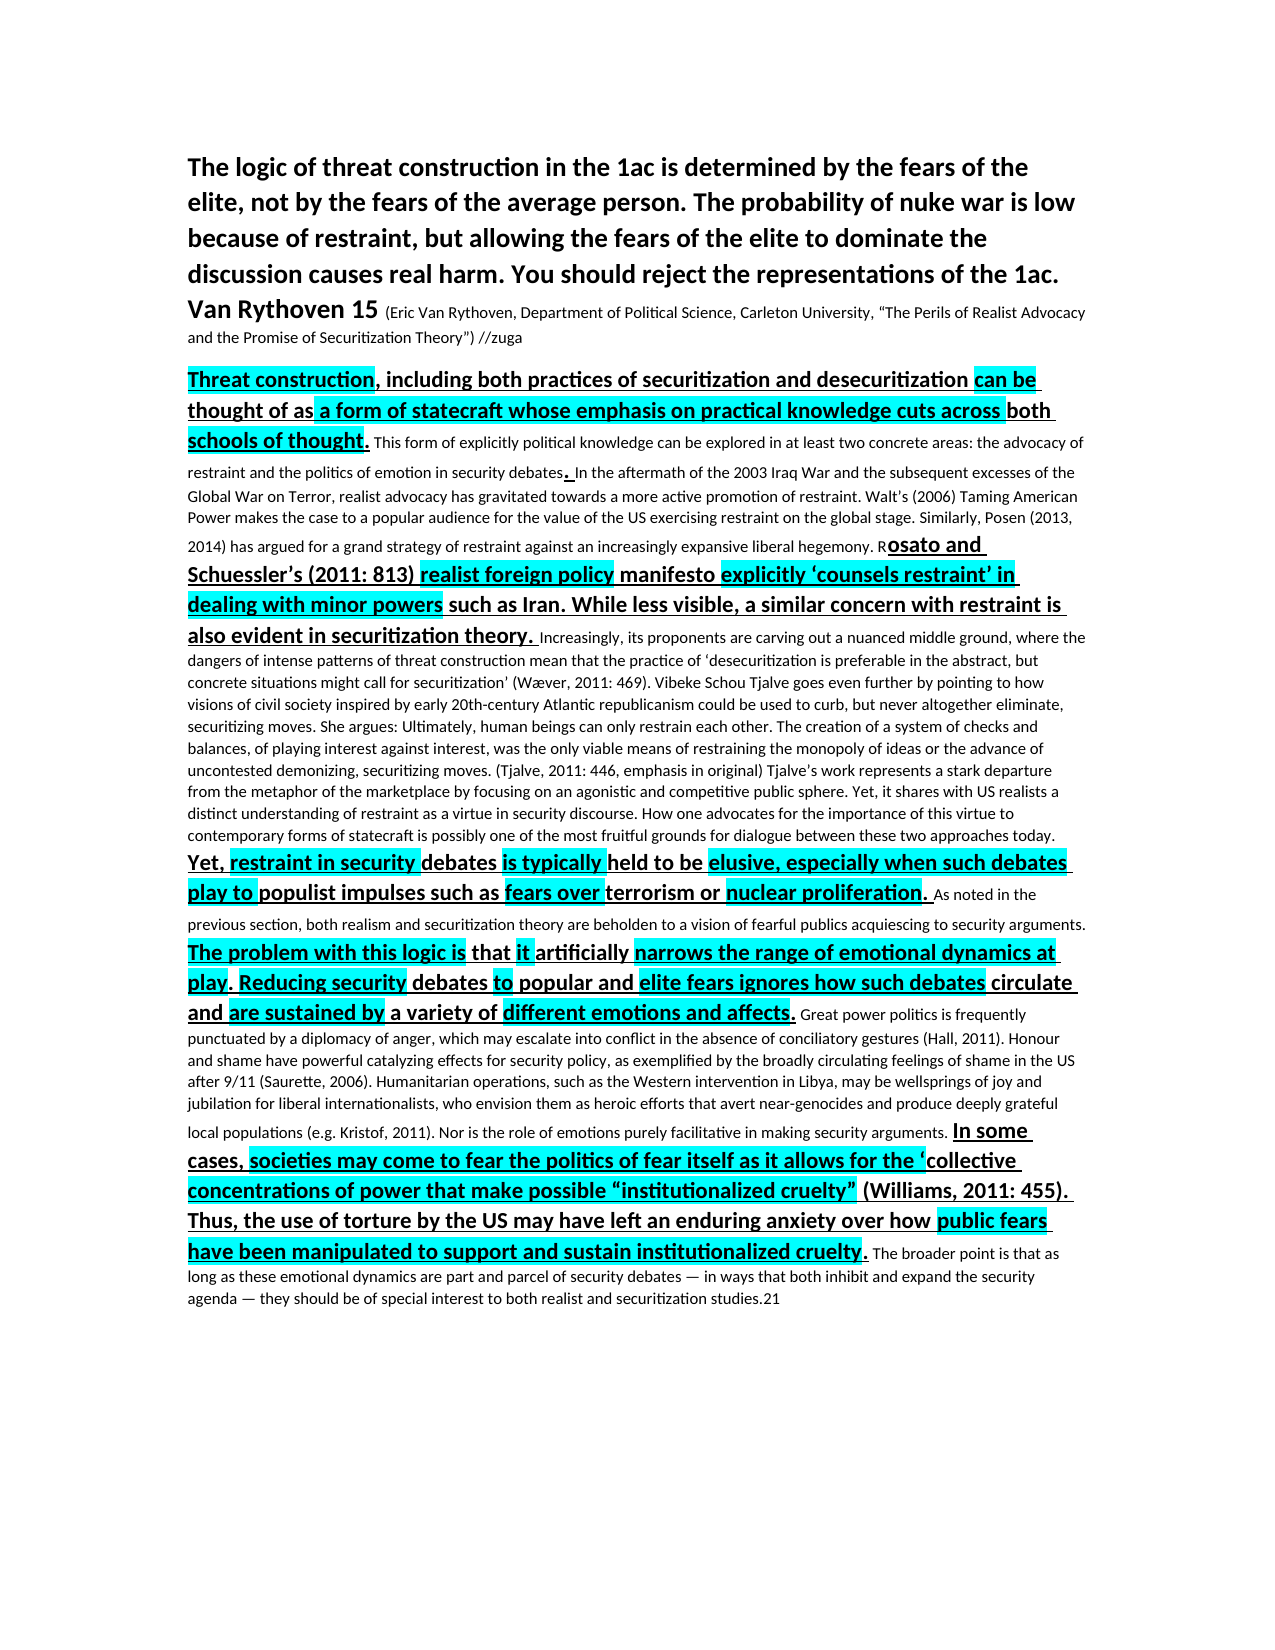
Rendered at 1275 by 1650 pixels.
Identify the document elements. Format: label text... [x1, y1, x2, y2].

text Van Rythoven 15 (Eric Van Rythoven, Department of Political Science, Carleton University, “The Perils of Realist Advocacy and the Promise of Securitization Theory”) //zuga [187, 292, 1087, 347]
text Threat construction, including both practices of securitization and desecuritization can be thought of as a form of statecraft whose emphasis on practical knowledge cuts across both schools of thought. This form of explicitly political knowledge can be explored in at least two concrete areas: the advocacy of restraint and the politics of emotion in security debates. In the aftermath of the 2003 Iraq War and the subsequent excesses of the Global War on Terror, realist advocacy has gravitated towards a more active promotion of restraint. Walt’s (2006) Taming American Power makes the case to a popular audience for the value of the US exercising restraint on the global stage. Similarly, Posen (2013, 2014) has argued for a grand strategy of restraint against an increasingly expansive liberal hegemony. Rosato and Schuessler’s (2011: 813) realist foreign policy manifesto explicitly ‘counsels restraint’ in dealing with minor powers such as Iran. While less visible, a similar concern with restraint is also evident in securitization theory. Increasingly, its proponents are carving out a nuanced middle ground, where the dangers of intense patterns of threat construction mean that the practice of ‘desecuritization is preferable in the abstract, but concrete situations might call for securitization’ (Wæver, 2011: 469). Vibeke Schou Tjalve goes even further by pointing to how visions of civil society inspired by early 20th-century Atlantic republicanism could be used to curb, but never altogether eliminate, securitizing moves. She argues: Ultimately, human beings can only restrain each other. The creation of a system of checks and balances, of playing interest against interest, was the only viable means of restraining the monopoly of ideas or the advance of uncontested demonizing, securitizing moves. (Tjalve, 2011: 446, emphasis in original) Tjalve’s work represents a stark departure from the metaphor of the marketplace by focusing on an agonistic and competitive public sphere. Yet, it shares with US realists a distinct understanding of restraint as a virtue in security discourse. How one advocates for the importance of this virtue to contemporary forms of statecraft is possibly one of the most fruitful grounds for dialogue between these two approaches today. Yet, restraint in security debates is typically held to be elusive, especially when such debates play to populist impulses such as fears over terrorism or nuclear proliferation. As noted in the previous section, both realism and securitization theory are beholden to a vision of fearful publics acquiescing to security arguments. The problem with this logic is that it artificially narrows the range of emotional dynamics at play. Reducing security debates to popular and elite fears ignores how such debates circulate and are sustained by a variety of different emotions and affects. Great power politics is frequently punctuated by a diplomacy of anger, which may escalate into conflict in the absence of conciliatory gestures (Hall, 2011). Honour and shame have powerful catalyzing effects for security policy, as exemplified by the broadly circulating feelings of shame in the US after 9/11 (Saurette, 2006). Humanitarian operations, such as the Western intervention in Libya, may be wellsprings of joy and jubilation for liberal internationalists, who envision them as heroic efforts that avert near-genocides and produce deeply grateful local populations (e.g. Kristof, 2011). Nor is the role of emotions purely facilitative in making security arguments. In some cases, societies may come to fear the politics of fear itself as it allows for the ‘collective concentrations of power that make possible “institutionalized cruelty” (Williams, 2011: 455). Thus, the use of torture by the US may have left an enduring anxiety over how public fears have been manipulated to support and sustain institutionalized cruelty. The broader point is that as long as these emotional dynamics are part and parcel of security debates — in ways that both inhibit and expand the security agenda — they should be of special interest to both realist and securitization studies.21 [187, 366, 1087, 1309]
subtitle The logic of threat construction in the 1ac is determined by the fears of the elite, not by the fears of the average person. The probability of nuke war is low because of restraint, but allowing the fears of the elite to dominate the discussion causes real harm. You should reject the representations of the 1ac. [187, 150, 1087, 290]
